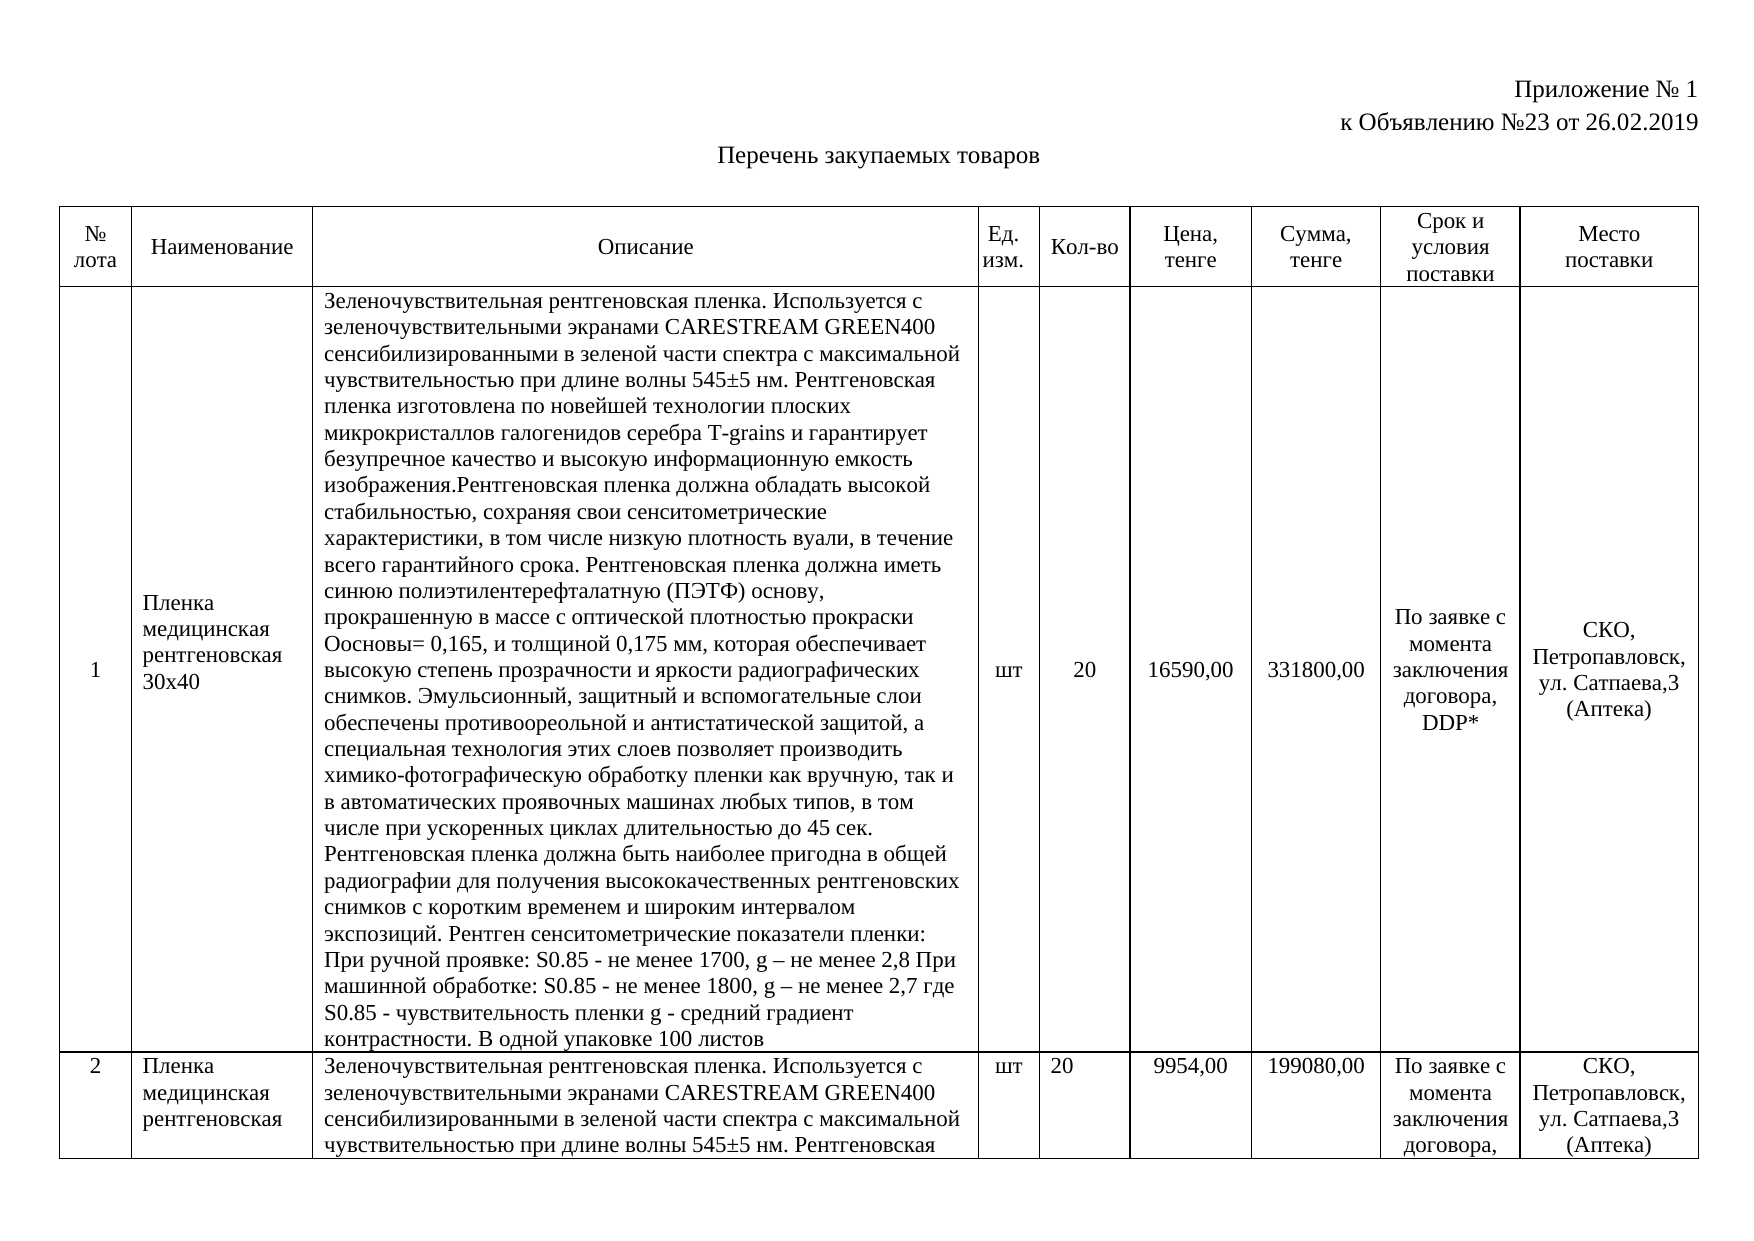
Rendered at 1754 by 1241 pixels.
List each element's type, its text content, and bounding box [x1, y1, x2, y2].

table_cell 20 [1040, 287, 1129, 1051]
table_cell 1 [60, 287, 131, 1051]
table_cell По заявке с момента заключения договора, DDP* [1381, 287, 1519, 1051]
table_cell 20 [1040, 1053, 1129, 1158]
table_cell шт [979, 1053, 1039, 1158]
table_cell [1381, 1053, 1519, 1158]
table_header Цена, тенге [1131, 207, 1251, 286]
text Приложение № 1 [0, 74, 1698, 103]
table_header Кол-во [1040, 207, 1129, 286]
text Перечень закупаемых товаров [59, 140, 1698, 169]
table_cell шт [979, 287, 1039, 1051]
table_header Наименование [132, 207, 312, 286]
table_cell 331800,00 [1252, 287, 1380, 1051]
table_header Срок и условия поставки [1381, 207, 1519, 286]
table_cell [313, 1053, 978, 1158]
table_cell 2 [60, 1053, 131, 1158]
table_cell 9954,00 [1131, 1053, 1251, 1158]
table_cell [1521, 1053, 1698, 1158]
table_header Ед. изм. [979, 207, 1039, 286]
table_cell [132, 1053, 312, 1158]
table_header Место поставки [1521, 207, 1698, 286]
text к Объявлению №23 от 26.02.2019 [0, 107, 1698, 136]
table_header № лота [60, 207, 131, 286]
table_cell 199080,00 [1252, 1053, 1380, 1158]
table_cell 16590,00 [1131, 287, 1251, 1051]
table_cell СКО, Петропавловск, ул. Сатпаева,3 (Аптека) [1521, 287, 1698, 1051]
table_cell Пленка медицинская рентгеновская 30x40 [132, 287, 312, 1051]
table_header Сумма, тенге [1252, 207, 1380, 286]
table_header Описание [313, 207, 978, 286]
